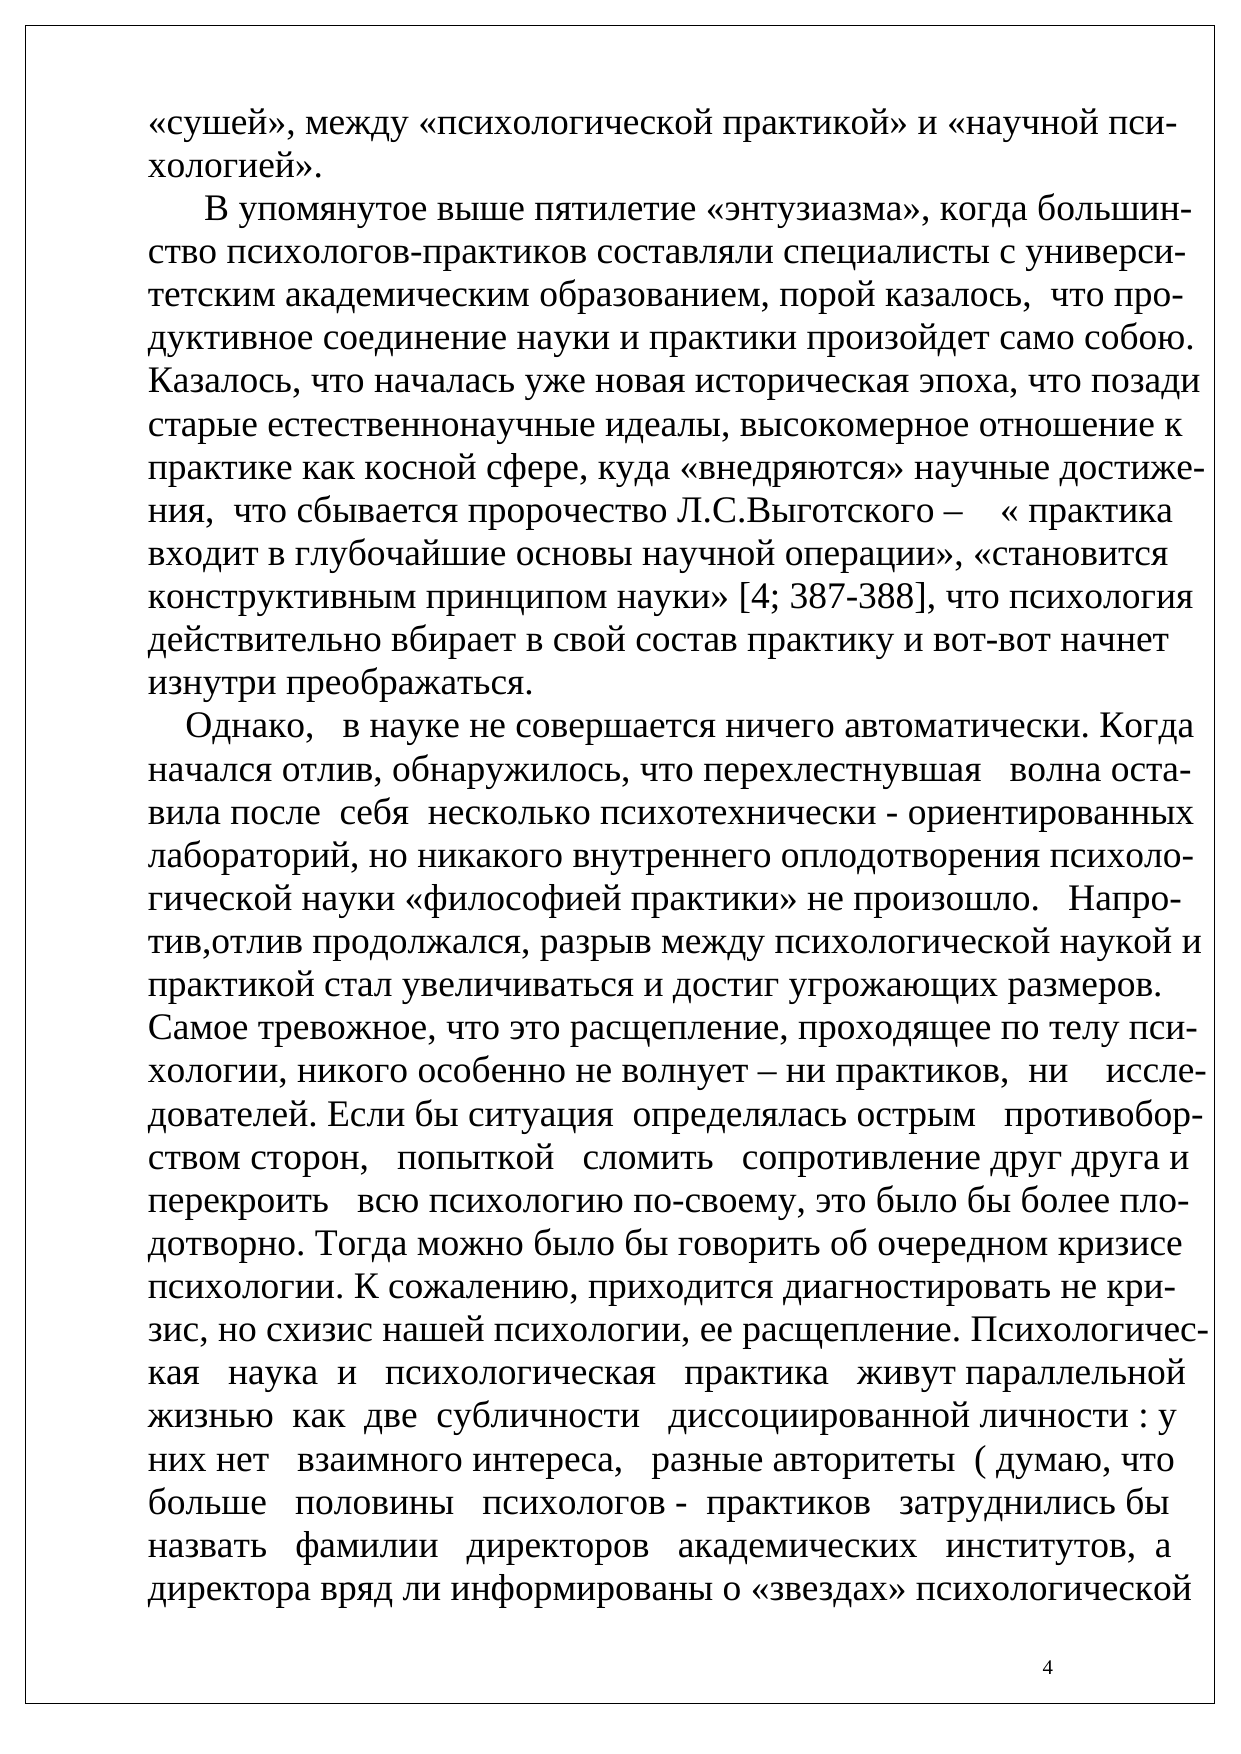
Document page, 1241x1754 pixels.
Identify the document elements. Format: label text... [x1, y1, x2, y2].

text тетским академическим образованием, порой казалось, что про- [148, 272, 1211, 315]
text кая наука и психологическая практика живут параллельной [148, 1350, 1211, 1393]
text дотворно. Тогда можно было бы говорить об очередном кризисе психологии. К сожалению, приходится диагностировать не кри-зис, но схизис нашей психологии, ее расщепление. Психологичес- [148, 1220, 1211, 1350]
text Однако, в науке не совершается ничего автоматически. Когда начался отлив, обнаружилось, что перехлестнувшая волна оста- [148, 703, 1211, 789]
text ния, что сбывается пророчество Л.С.Выготского – « практика входит в глубочайшие основы научной операции», «становится конструктивным принципом науки» [4; 387-388], что психология действительно вбирает в свой состав практику и вот-вот начнет изнутри преображаться. [148, 487, 1211, 703]
text Казалось, что началась уже новая историческая эпоха, что позади [148, 358, 1211, 401]
text Самое тревожное, что это расщепление, проходящее по телу пси- [148, 1005, 1211, 1048]
text вила после себя несколько психотехнически - ориентированных лабораторий, но никакого внутреннего оплодотворения психоло- [148, 789, 1211, 875]
text них нет взаимного интереса, разные авторитеты ( думаю, что [148, 1436, 1211, 1479]
text дуктивное соединение науки и практики произойдет само собою. [148, 315, 1211, 358]
text перекроить всю психологию по-своему, это было бы более пло- [148, 1177, 1211, 1220]
text жизнью как две субличности диссоциированной личности : у [148, 1393, 1211, 1436]
text ством сторон, попыткой сломить сопротивление друг друга и [148, 1134, 1211, 1177]
text гической науки «философией практики» не произошло. Напро- [148, 875, 1211, 918]
text В упомянутое выше пятилетие «энтузиазма», когда большин- [148, 185, 1211, 228]
text старые естественнонаучные идеалы, высокомерное отношение к практике как косной сфере, куда «внедряются» научные достиже- [148, 401, 1211, 487]
text «сушей», между «психологической практикой» и «научной пси- [148, 99, 1211, 142]
text хологией». [148, 142, 1211, 185]
text хологии, никого особенно не волнует – ни практиков, ни иссле- [148, 1048, 1211, 1091]
text ство психологов-практиков составляли специалисты с универси- [148, 228, 1211, 272]
text тив,отлив продолжался, разрыв между психологической наукой и практикой стал увеличиваться и достиг угрожающих размеров. [148, 918, 1211, 1005]
text дователей. Если бы ситуация определялась острым противобор- [148, 1091, 1211, 1134]
text больше половины психологов - практиков затруднились бы назвать фамилии директоров академических институтов, а директора вряд ли информированы о «звездах» психологической [148, 1479, 1211, 1608]
